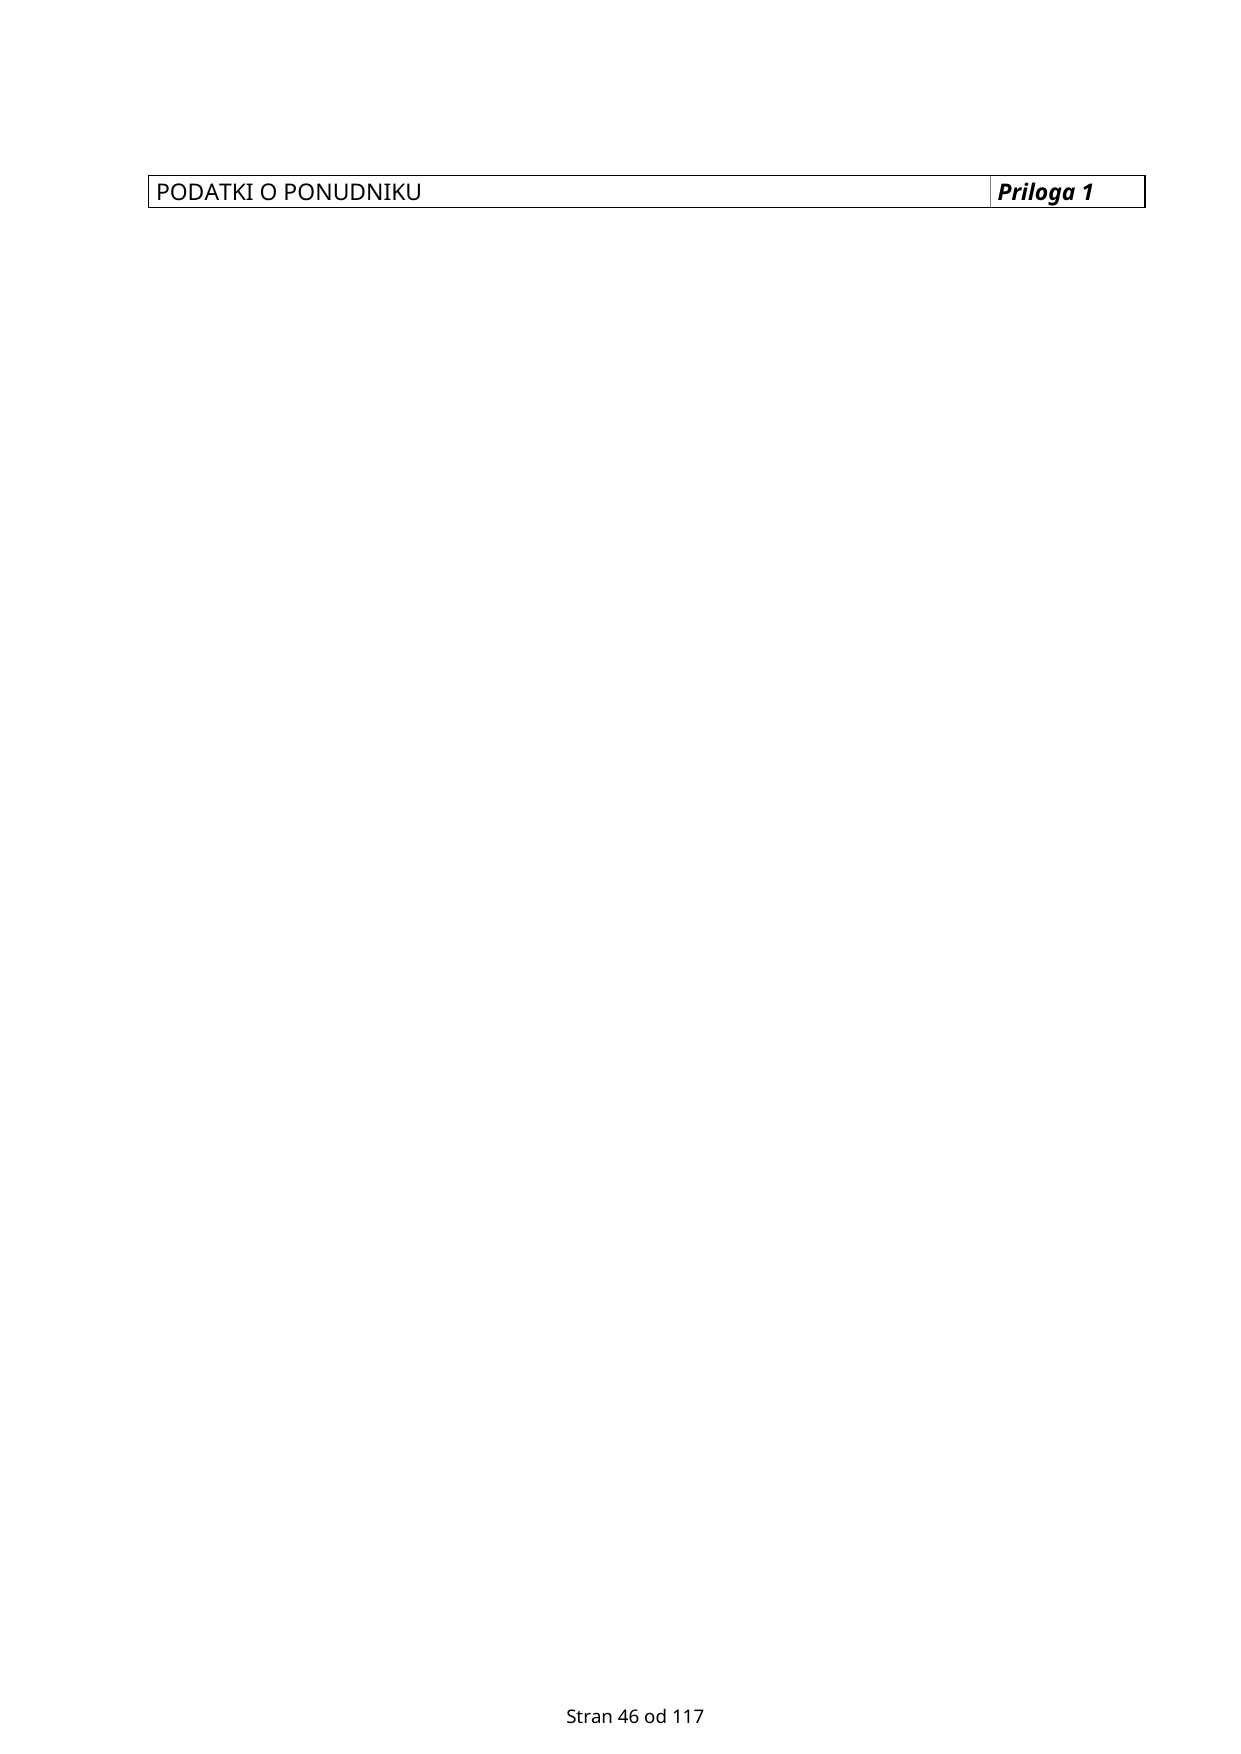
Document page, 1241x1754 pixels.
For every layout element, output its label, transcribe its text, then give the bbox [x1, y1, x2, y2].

table_header Priloga 1 [991, 176, 1144, 207]
table_header PODATKI O PONUDNIKU [149, 176, 990, 207]
